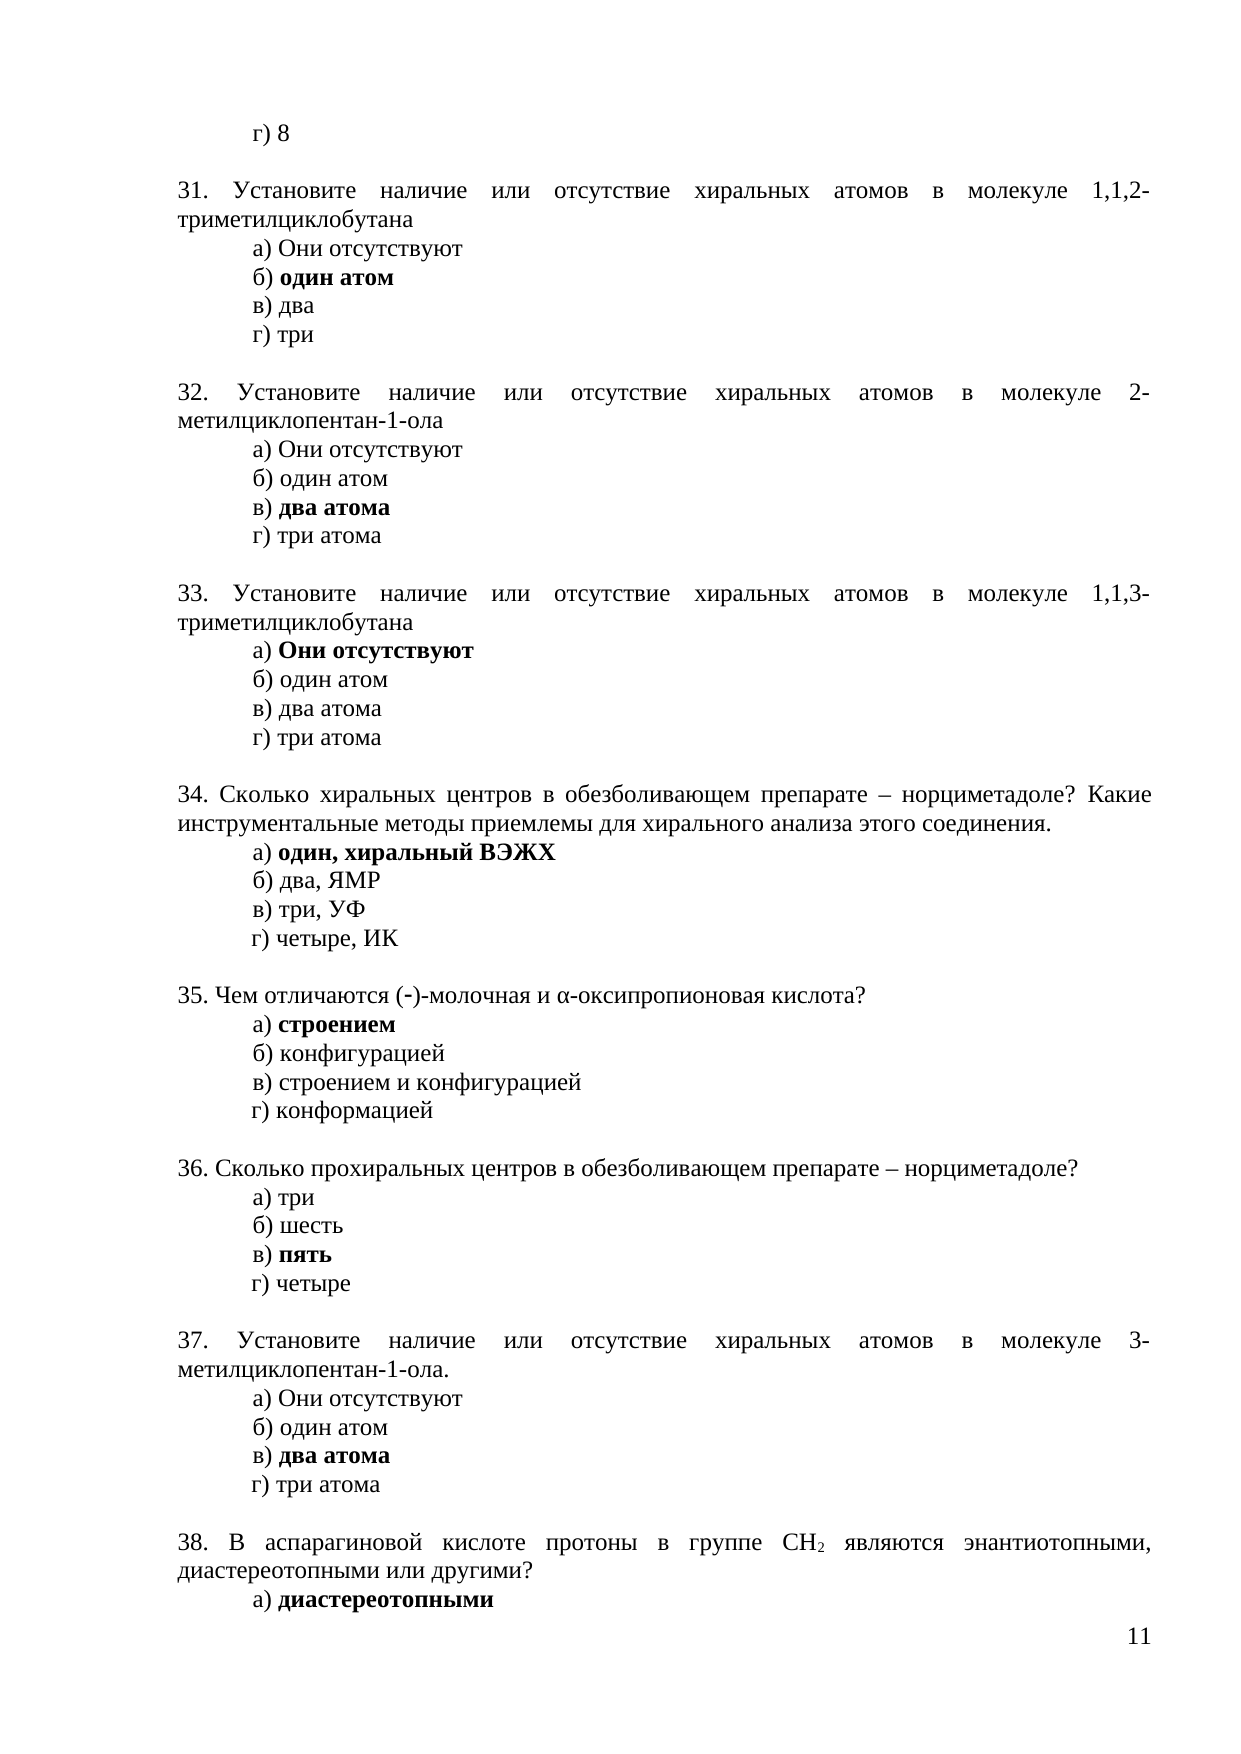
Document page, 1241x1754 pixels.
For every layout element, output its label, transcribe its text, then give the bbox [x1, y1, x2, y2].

list в) строением и конфигурацией [252, 1067, 1152, 1096]
list а) Они отсутствуют [252, 233, 1152, 262]
list а) три [252, 1182, 1152, 1211]
list б) один атом [252, 1412, 1152, 1441]
text 35. Чем отличаются ()-молочная и α-оксипропионовая кислота? [177, 981, 1152, 1009]
list а) Они отсутствуют [252, 1383, 1152, 1412]
list в) два атома [252, 1441, 1152, 1469]
list б) один атом [252, 262, 1152, 291]
text а) строением [177, 1009, 1152, 1038]
text г) три атома [177, 1469, 1152, 1498]
list г) три атома [252, 521, 1152, 549]
list б) два, ЯМР [252, 866, 1152, 894]
text г) конформацией [177, 1096, 1152, 1124]
list в) пять [252, 1239, 1152, 1268]
text г) 8 [177, 118, 1152, 147]
list в) два [252, 291, 1152, 319]
list г) три атома [252, 722, 1152, 751]
list в) два атома [252, 693, 1152, 722]
list в) три, УФ [252, 894, 1152, 923]
list г) три [252, 319, 1152, 348]
text г) четыре, ИК [177, 923, 1152, 952]
text 32. Установите наличие или отсутствие хиральных атомов в молекуле 2-метилциклопентан-1-ола [177, 377, 1152, 434]
list б) шесть [252, 1211, 1152, 1239]
text 34. Сколько хиральных центров в обезболивающем препарате – норциметадоле? Какие инструментальные методы приемлемы для хирального анализа этого соединения. [177, 779, 1152, 837]
list а) Они отсутствуют [252, 636, 1152, 664]
list а) один, хиральный ВЭЖХ [252, 837, 1152, 866]
text 38. В аспарагиновой кислоте протоны в группе СН2 являются энантиотопными, диастереотопными или другими? [177, 1527, 1152, 1584]
list б) один атом [252, 463, 1152, 492]
list б) один атом [252, 664, 1152, 693]
list в) два атома [252, 492, 1152, 521]
text 31. Установите наличие или отсутствие хиральных атомов в молекуле 1,1,2-триметилциклобутана [177, 176, 1152, 233]
list а) Они отсутствуют [252, 434, 1152, 463]
text 33. Установите наличие или отсутствие хиральных атомов в молекуле 1,1,3-триметилциклобутана [177, 578, 1152, 636]
text 36. Сколько прохиральных центров в обезболивающем препарате – норциметадоле? [177, 1153, 1152, 1182]
list а) диастереотопными [252, 1584, 1152, 1613]
list б) конфигурацией [252, 1038, 1152, 1067]
text г) четыре [177, 1268, 1152, 1297]
text 37. Установите наличие или отсутствие хиральных атомов в молекуле 3-метилциклопентан-1-ола. [177, 1326, 1152, 1383]
